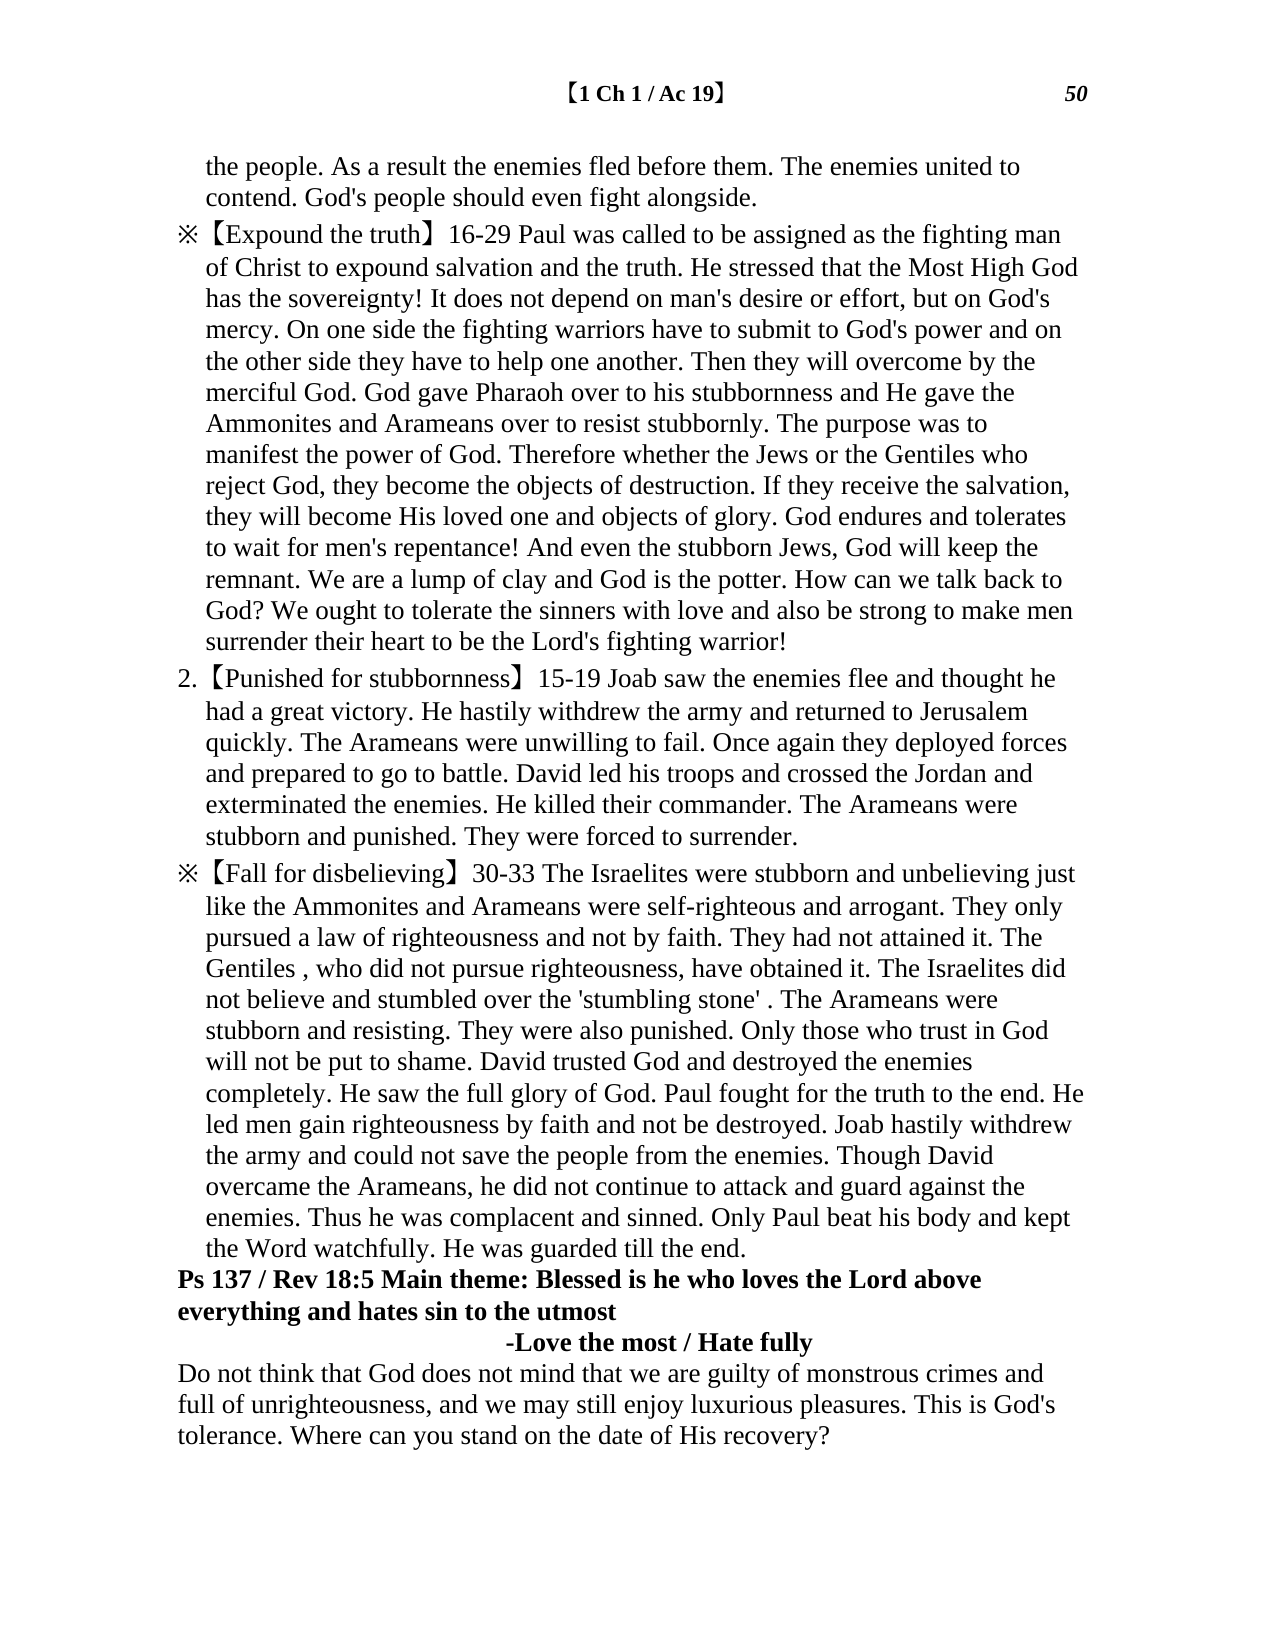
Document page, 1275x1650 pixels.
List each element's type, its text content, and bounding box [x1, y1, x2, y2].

text 2.【Punished for stubbornness】15-19 Joab saw the enemies flee and thought he had a great victory. He hastily withdrew the army and returned to Jerusalem quickly. The Arameans were unwilling to fail. Once again they deployed forces and prepared to go to battle. David led his troops and crossed the Jordan and exterminated the enemies. He killed their commander. The Arameans were stubborn and punished. They were forced to surrender. [177, 656, 1087, 851]
text ※【Expound the truth】16-29 Paul was called to be assigned as the fighting man of Christ to expound salvation and the truth. He stressed that the Most High God has the sovereignty! It does not depend on man's desire or effort, but on God's mercy. On one side the fighting warriors have to submit to God's power and on the other side they have to help one another. Then they will overcome by the merciful God. God gave Pharaoh over to his stubbornness and He gave the Ammonites and Arameans over to resist stubbornly. The purpose was to manifest the power of God. Therefore whether the Jews or the Gentiles who reject God, they become the objects of destruction. If they receive the salvation, they will become His loved one and objects of glory. God endures and tolerates to wait for men's repentance! And even the stubborn Jews, God will keep the remnant. We are a lump of clay and God is the potter. How can we talk back to God? We ought to tolerate the sinners with love and also be strong to make men surrender their heart to be the Lord's fighting warrior! [177, 212, 1087, 656]
text Ps 137 / Rev 18:5 Main theme: Blessed is he who loves the Lord above everything and hates sin to the utmost [177, 1263, 1087, 1326]
text ※【Fall for disbelieving】30-33 The Israelites were stubborn and unbelieving just like the Ammonites and Arameans were self-righteous and arrogant. They only pursued a law of righteousness and not by faith. They had not attained it. The Gentiles , who did not pursue righteousness, have obtained it. The Israelites did not believe and stumbled over the 'stumbling stone' . The Arameans were stubborn and resisting. They were also punished. Only those who trust in God will not be put to shame. David trusted God and destroyed the enemies completely. He saw the full glory of God. Paul fought for the truth to the end. He led men gain righteousness by faith and not be destroyed. Joab hastily withdrew the army and could not save the people from the enemies. Though David overcame the Arameans, he did not continue to attack and guard against the enemies. Thus he was complacent and sinned. Only Paul beat his body and kept the Word watchfully. He was guarded till the end. [177, 851, 1087, 1263]
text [177, 150, 1087, 212]
text -Love the most / Hate fully [177, 1326, 1087, 1357]
text Do not think that God does not mind that we are guilty of monstrous crimes and full of unrighteousness, and we may still enjoy luxurious pleasures. This is God's tolerance. Where can you stand on the date of His recovery? [177, 1357, 1087, 1450]
